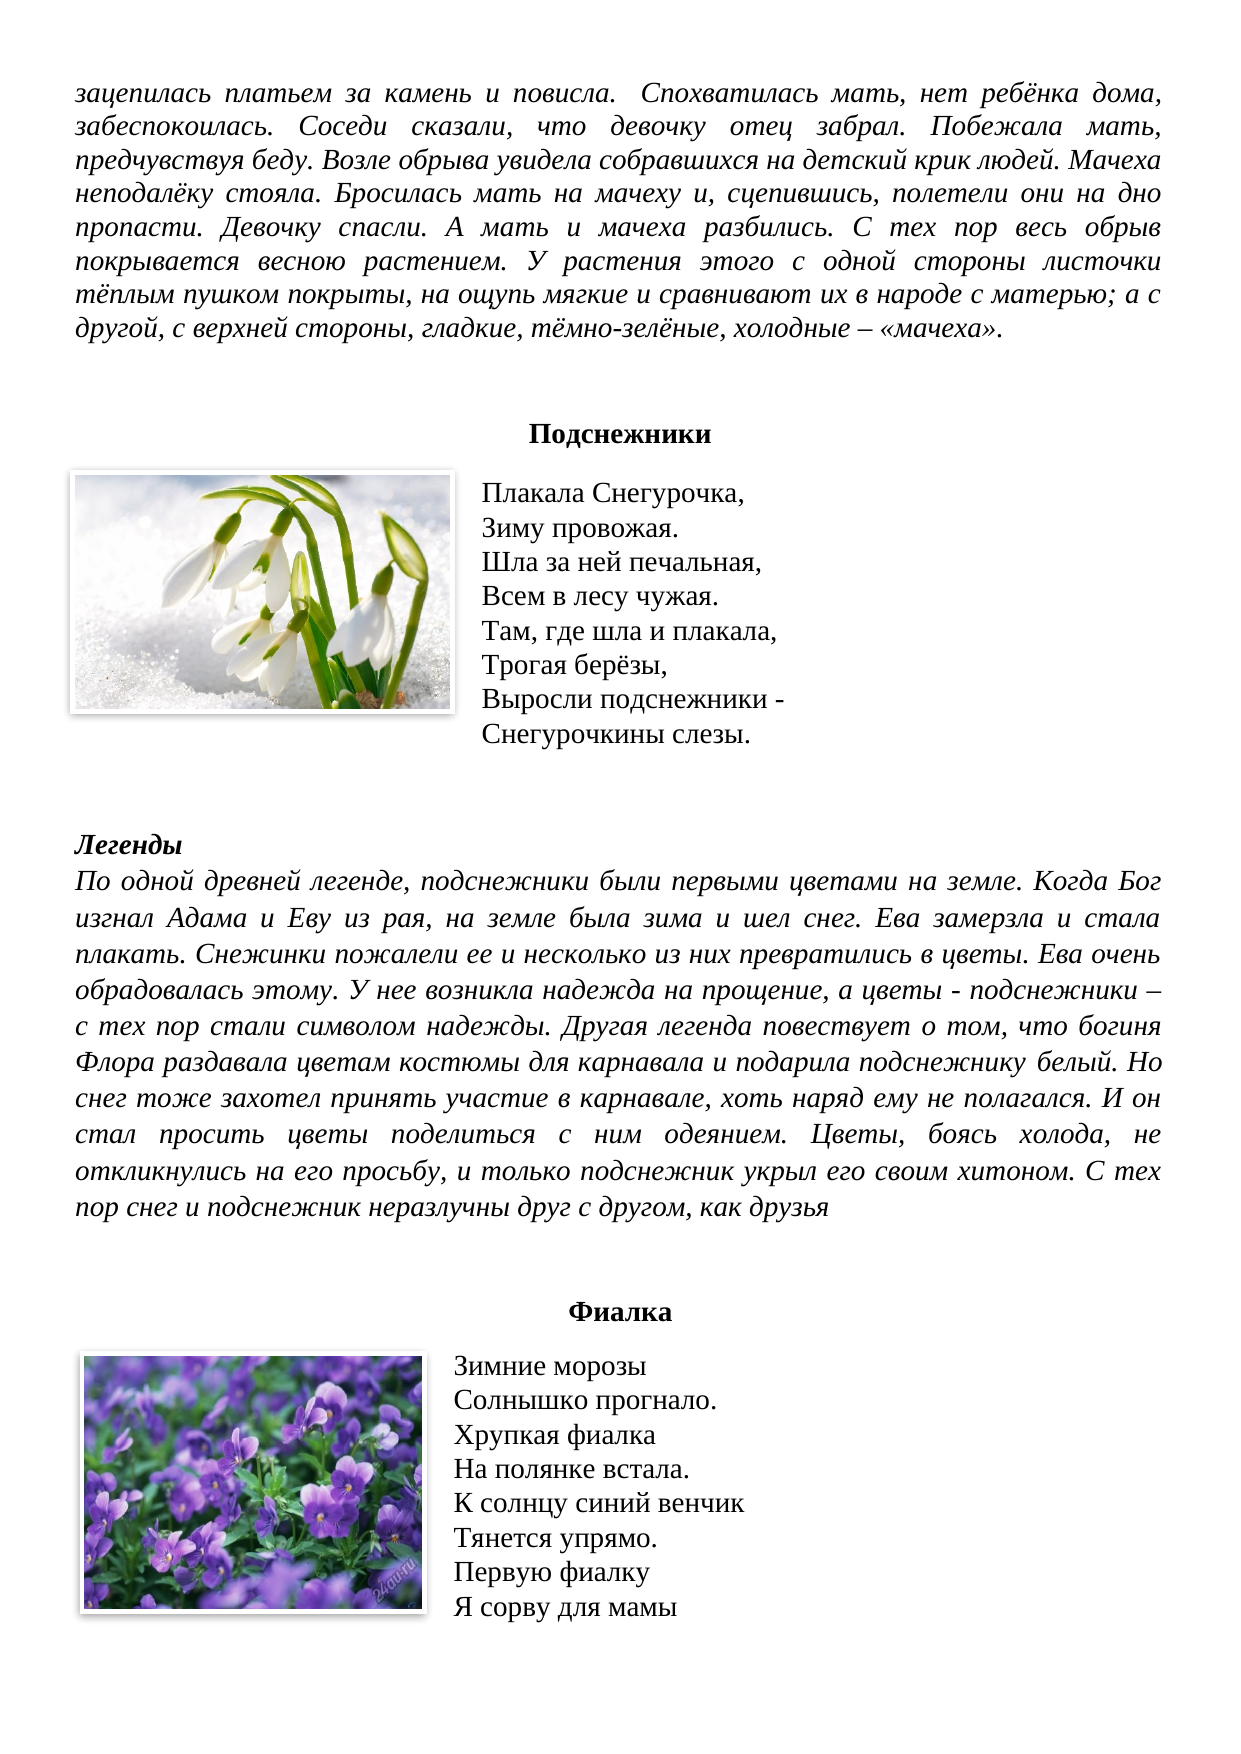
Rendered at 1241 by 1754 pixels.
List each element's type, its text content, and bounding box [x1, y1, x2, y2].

text Фиалка [75, 1294, 1165, 1328]
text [75, 75, 1165, 343]
picture [84, 1356, 422, 1609]
picture [75, 475, 450, 709]
text Подснежники [75, 415, 1165, 449]
text Легенды По одной древней легенде, подснежники были первыми цветами на земле. Когда Бог изгнал Адама и Еву из рая, на земле была зима и шел снег. Ева замерзла и стала плакать. Снежинки пожалели ее и несколько из них превратились в цветы. Ева очень обрадовалась этому. У нее возникла надежда на прощение, а цветы - подснежники – с тех пор стали символом надежды. Другая легенда повествует о том, что богиня Флора раздавала цветам костюмы для карнавала и подарила подснежнику белый. Но снег тоже захотел принять участие в карнавале, хоть наряд ему не полагался. И он стал просить цветы поделиться с ним одеянием. Цветы, боясь холода, не откликнулись на его просьбу, и только подснежник укрыл его своим хитоном. С тех пор снег и подснежник неразлучны друг с другом, как друзья [75, 827, 1165, 1222]
